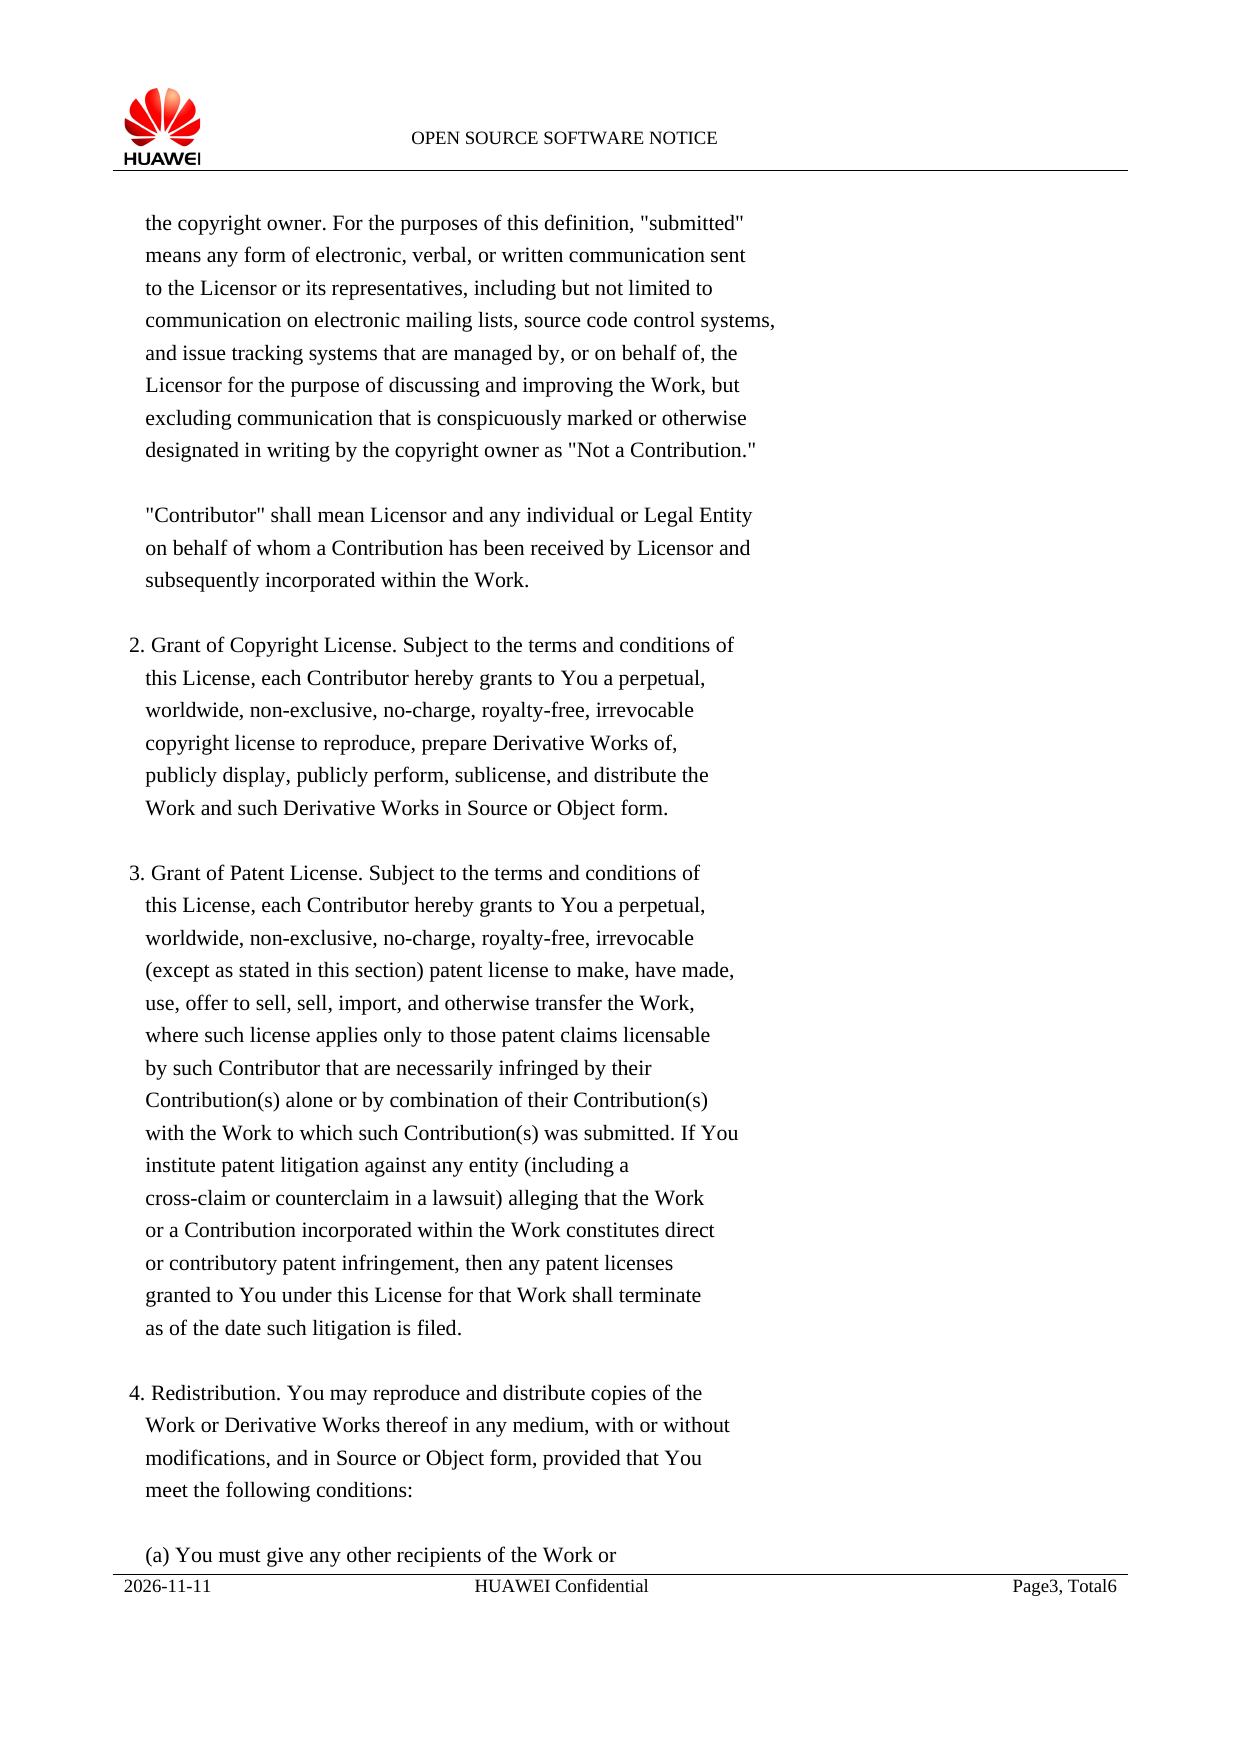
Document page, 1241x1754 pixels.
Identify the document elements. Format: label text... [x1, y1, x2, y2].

picture [124, 88, 201, 165]
